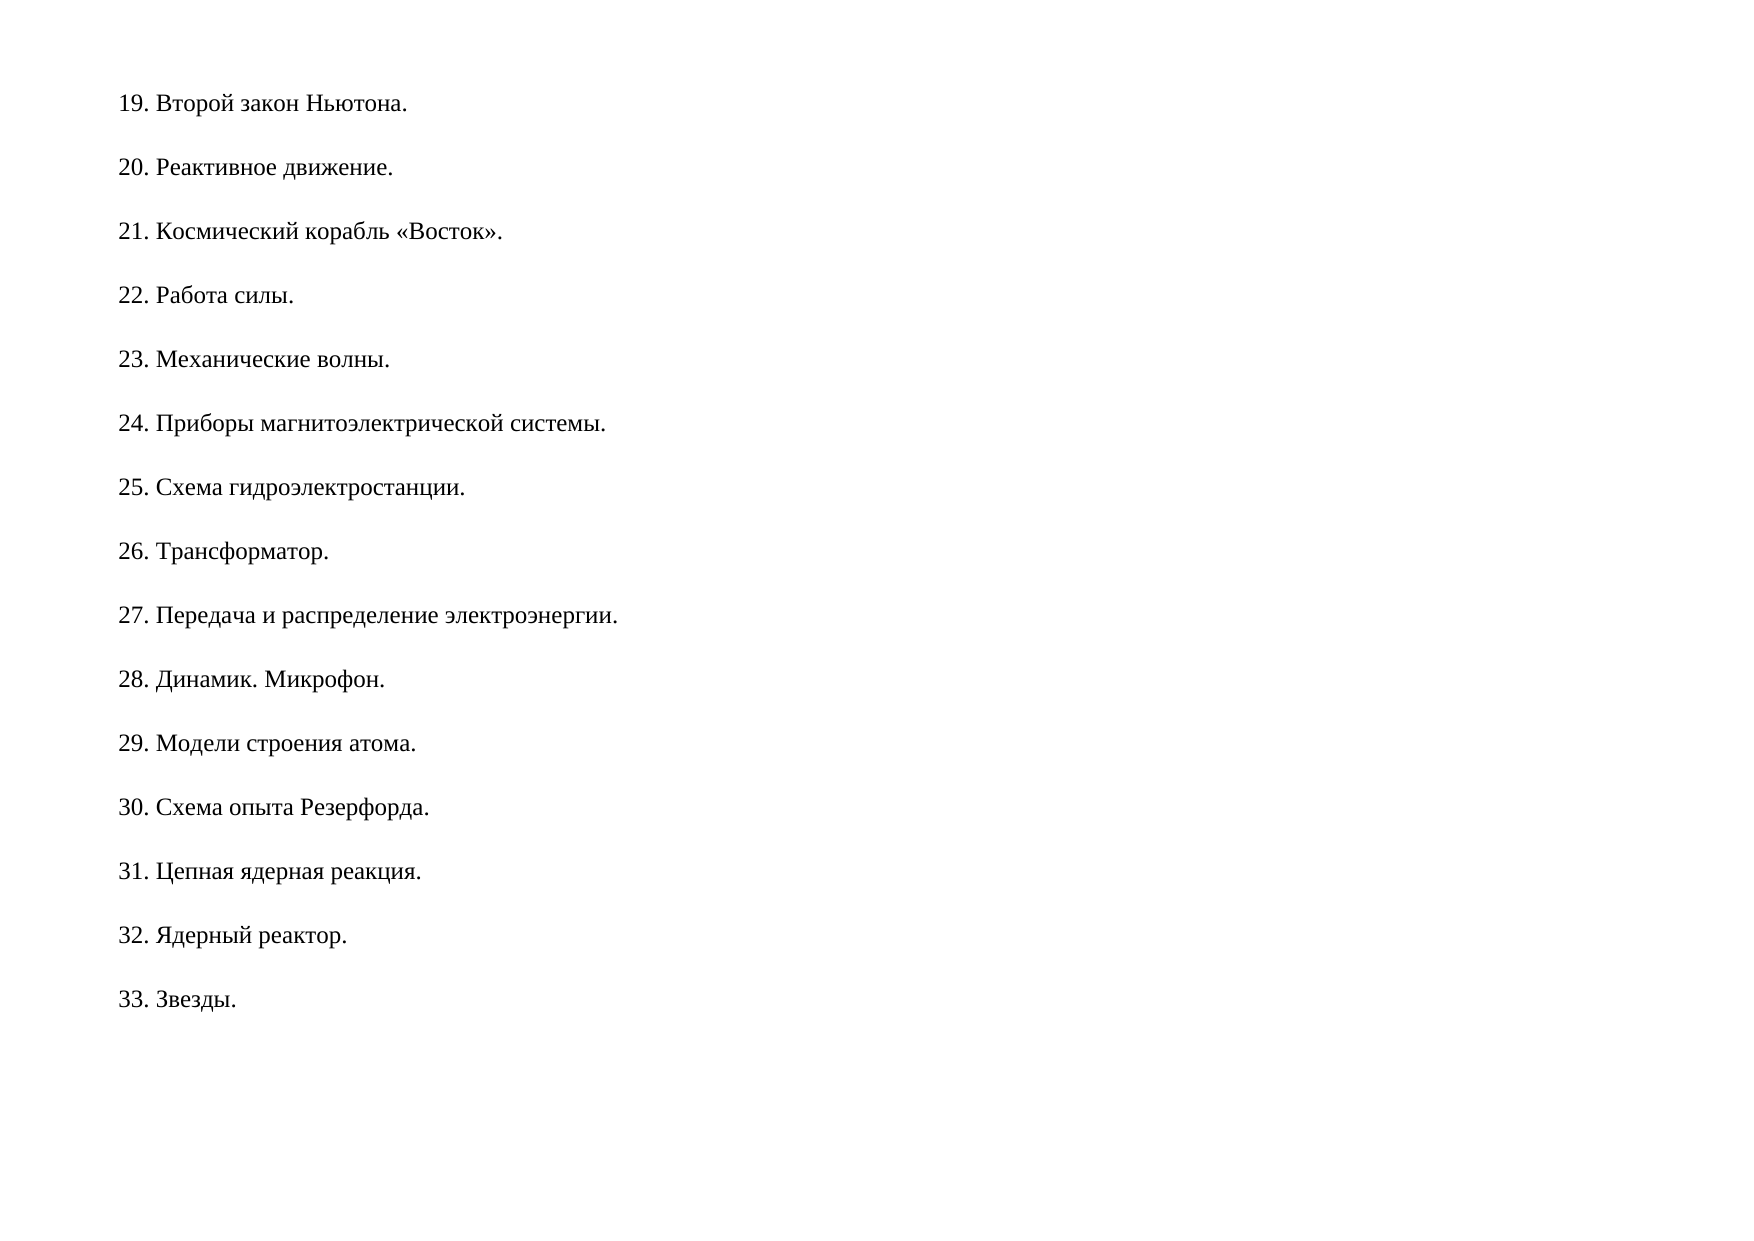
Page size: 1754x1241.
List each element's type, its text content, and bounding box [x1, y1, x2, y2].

text 25. Схема гидроэлектростанции. [118, 472, 1636, 501]
text 27. Передача и распределение электроэнергии. [118, 600, 1636, 629]
text 29. Модели строения атома. [118, 728, 1636, 757]
text 19. Второй закон Ньютона. [118, 88, 1636, 117]
text 22. Работа силы. [118, 280, 1636, 309]
text 31. Цепная ядерная реакция. [118, 856, 1636, 885]
text 26. Трансформатор. [118, 536, 1636, 565]
text 23. Механические волны. [118, 344, 1636, 373]
text 20. Реактивное движение. [118, 152, 1636, 181]
text 24. Приборы магнитоэлектрической системы. [118, 408, 1636, 437]
text 28. Динамик. Микрофон. [118, 664, 1636, 693]
text 21. Космический корабль «Восток». [118, 216, 1636, 245]
text 30. Схема опыта Резерфорда. [118, 792, 1636, 821]
text 32. Ядерный реактор. [118, 920, 1636, 949]
text 33. Звезды. [118, 984, 1636, 1013]
